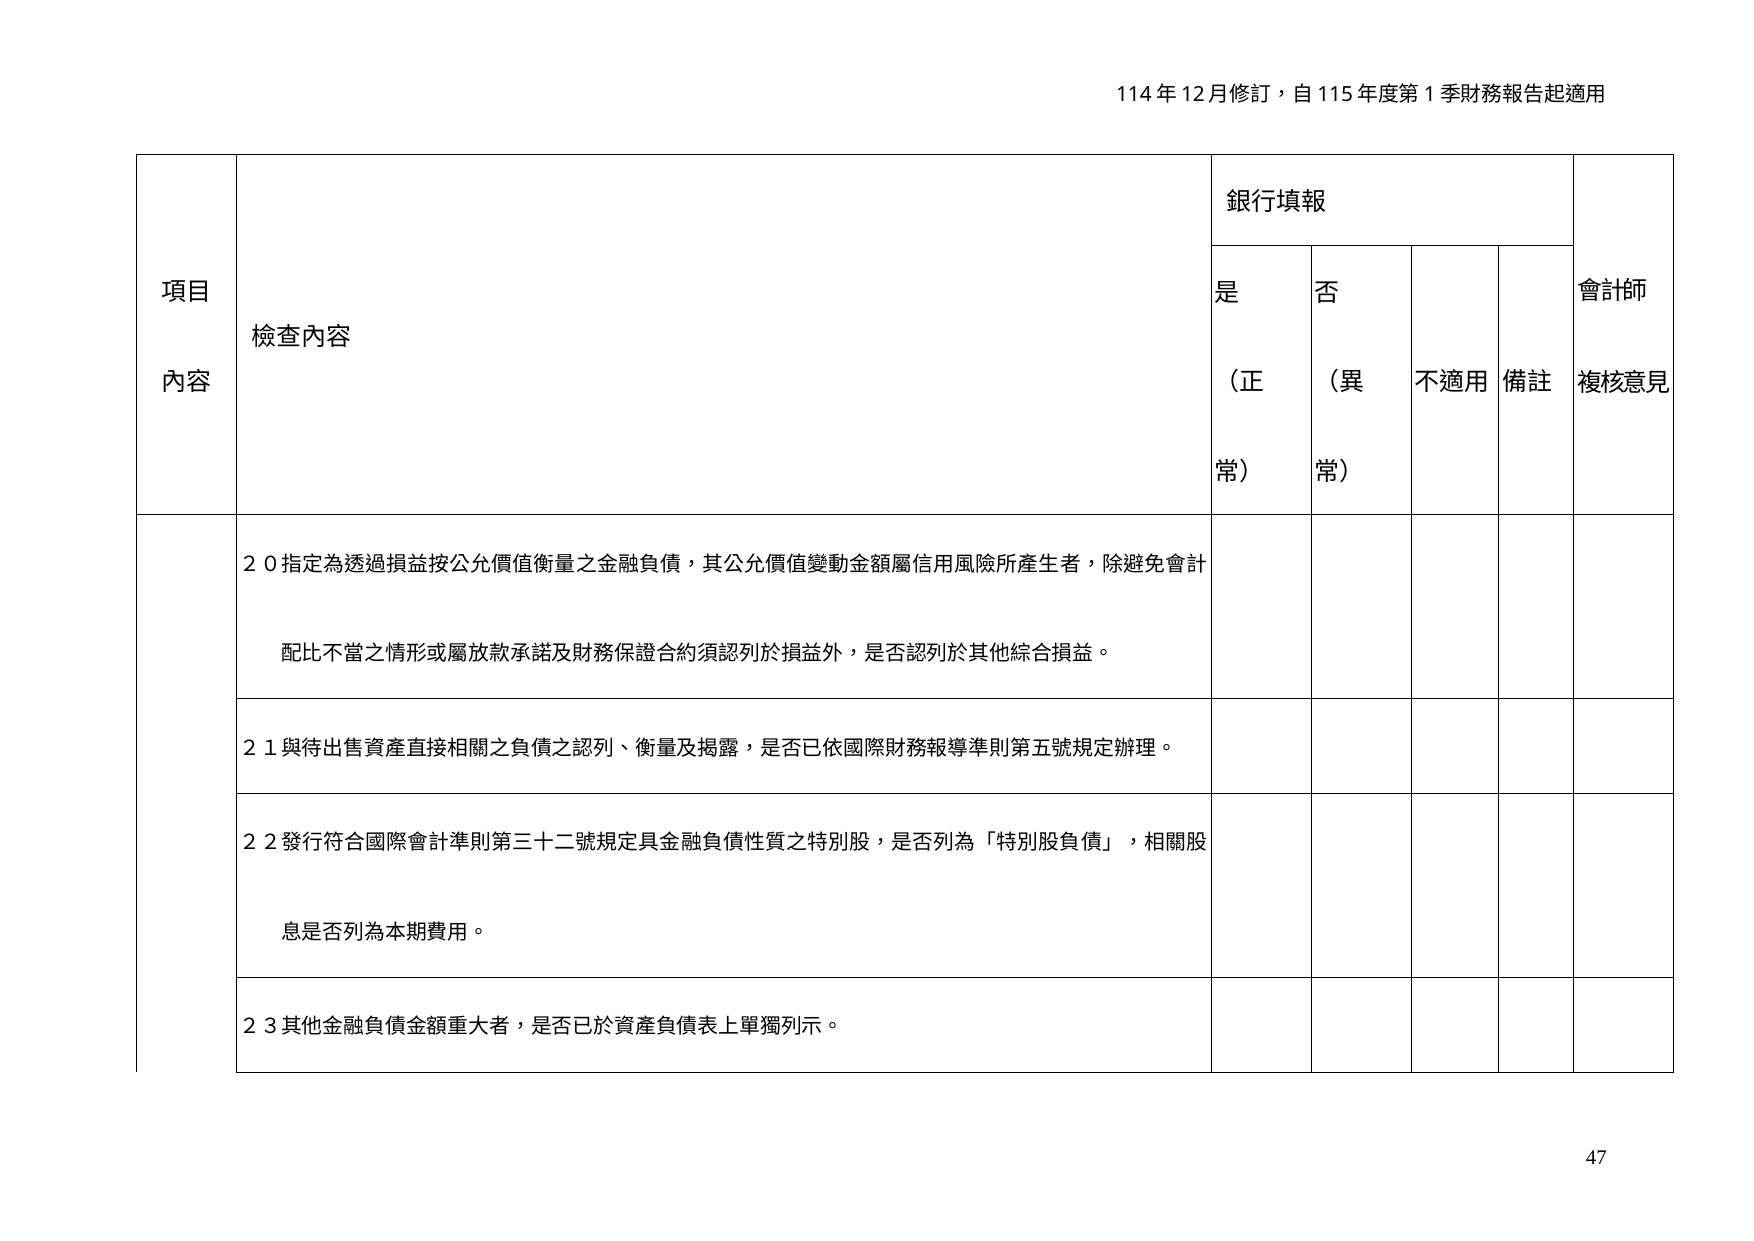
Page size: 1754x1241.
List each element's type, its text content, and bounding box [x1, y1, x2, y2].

table_cell 備註 [1499, 246, 1573, 514]
table_cell [1574, 699, 1673, 793]
table_header 檢查內容 [237, 155, 1211, 514]
table_cell [1499, 699, 1573, 793]
table_cell ２０指定為透過損益按公允價值衡量之金融負債，其公允價值變動金額屬信用風險所產生者，除避免會計配比不當之情形或屬放款承諾及財務保證合約須認列於損益外，是否認列於其他綜合損益。 [237, 515, 1211, 698]
table_header 銀行填報 [1212, 155, 1573, 244]
table_cell 不適用 [1412, 246, 1498, 514]
table_cell [1312, 699, 1411, 793]
table_cell [1412, 978, 1498, 1072]
table_cell [1412, 794, 1498, 977]
table_cell [1499, 978, 1573, 1072]
table_header 項目 內容 [137, 155, 236, 514]
table_cell [1212, 978, 1311, 1072]
table_cell 是 （正常） [1212, 246, 1311, 514]
table_cell [1212, 699, 1311, 793]
table_cell [1574, 794, 1673, 977]
table_cell ２１與待出售資產直接相關之負債之認列、衡量及揭露，是否已依國際財務報導準則第五號規定辦理。 [237, 699, 1211, 793]
table_cell [1312, 515, 1411, 698]
table_cell ２３其他金融負債金額重大者，是否已於資產負債表上單獨列示。 [237, 978, 1211, 1072]
table_cell ２２發行符合國際會計準則第三十二號規定具金融負債性質之特別股，是否列為「特別股負債」，相關股息是否列為本期費用。 [237, 794, 1211, 977]
table_cell [1212, 515, 1311, 698]
table_cell [1312, 794, 1411, 977]
table_cell [1212, 794, 1311, 977]
table_cell [1574, 978, 1673, 1072]
table_header 會計師 複核意見 [1574, 155, 1673, 514]
table_cell [1499, 794, 1573, 977]
table_cell [1574, 515, 1673, 698]
table_cell [1412, 515, 1498, 698]
table_cell 否 （異常） [1312, 246, 1411, 514]
table_cell [1499, 515, 1573, 698]
table_cell [1412, 699, 1498, 793]
table_cell [1312, 978, 1411, 1072]
